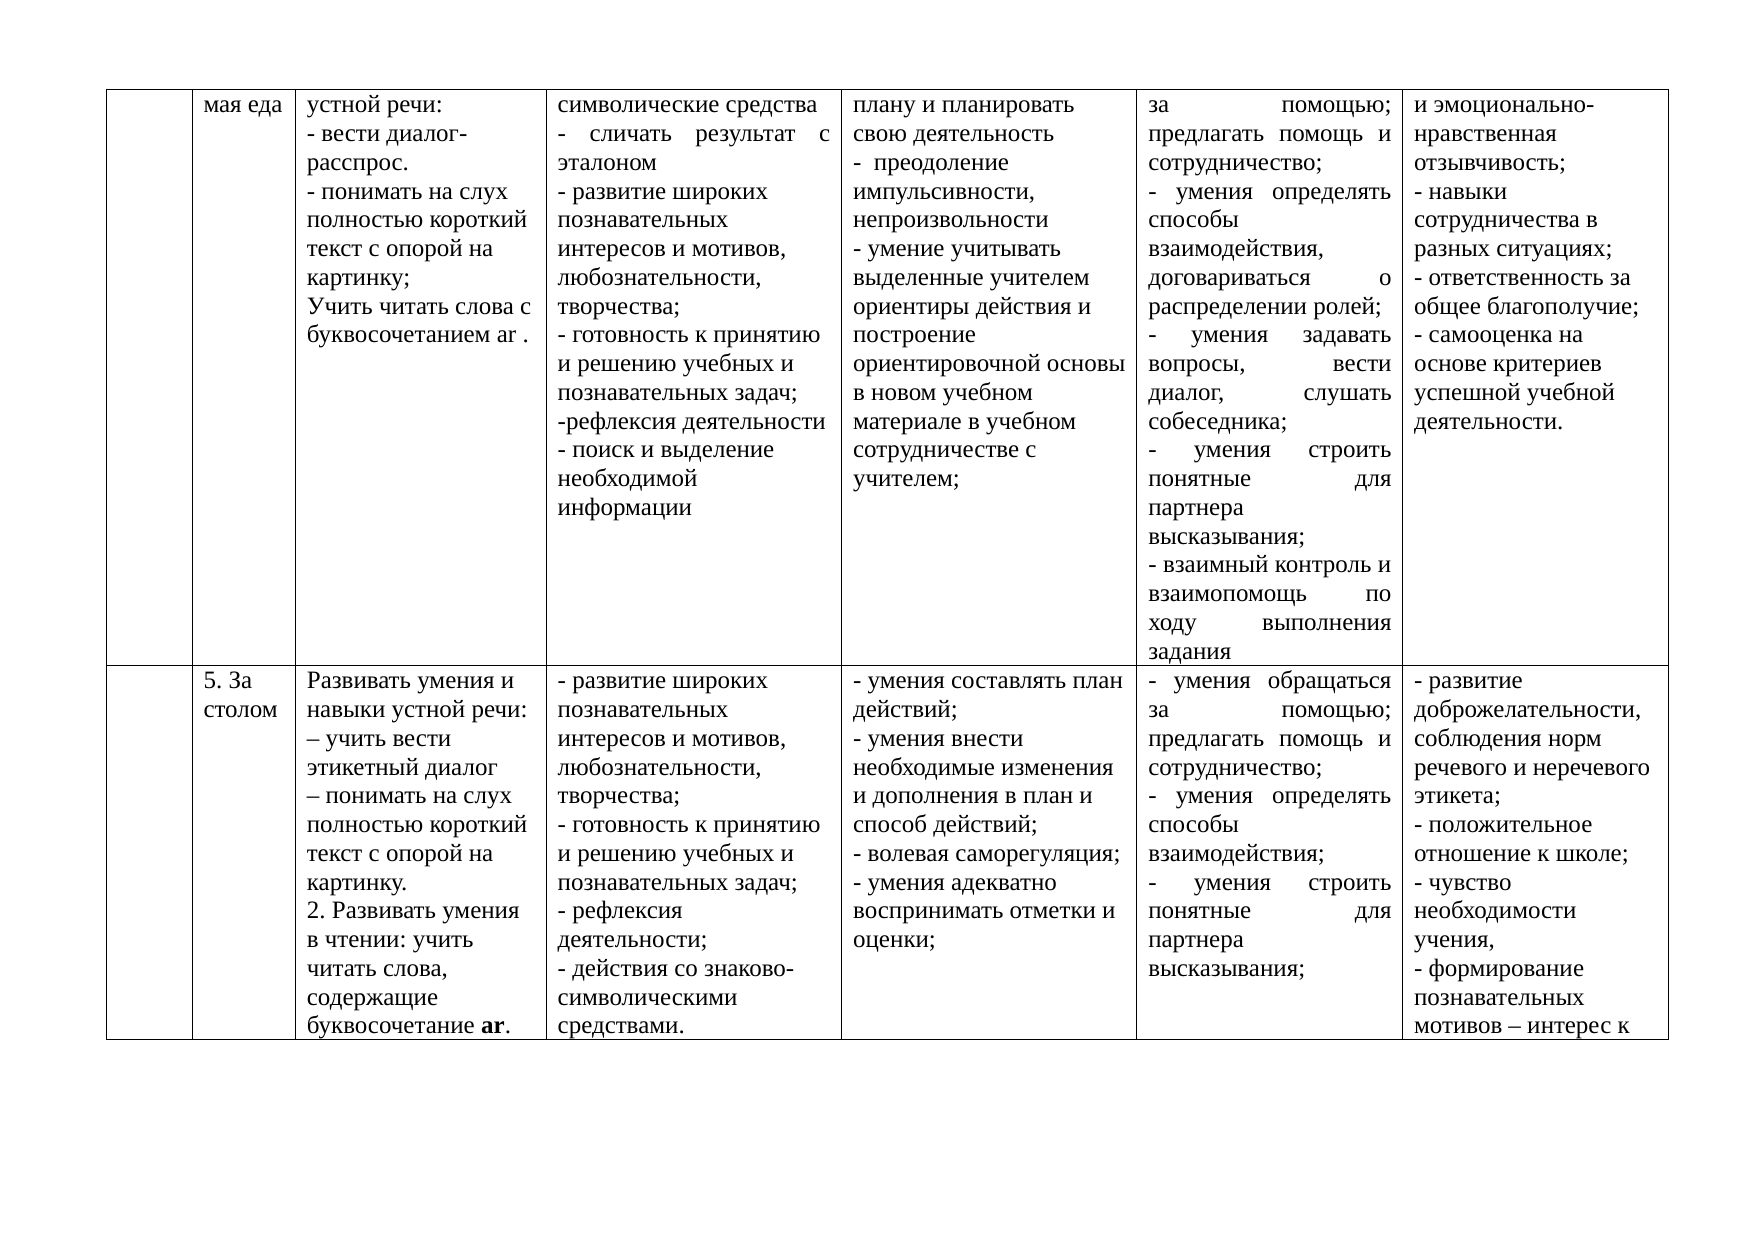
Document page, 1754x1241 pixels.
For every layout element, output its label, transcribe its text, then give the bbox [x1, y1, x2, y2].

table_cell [1403, 666, 1668, 1039]
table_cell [547, 90, 841, 664]
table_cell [842, 666, 1136, 1039]
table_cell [296, 90, 546, 664]
table_cell [107, 90, 192, 664]
table_cell [107, 666, 192, 1039]
table_cell 5. За столом [193, 666, 295, 1039]
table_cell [296, 666, 546, 1039]
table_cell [1137, 90, 1402, 664]
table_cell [547, 666, 841, 1039]
table_cell 4.Любимая еда [193, 90, 295, 664]
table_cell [842, 90, 1136, 664]
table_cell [1137, 666, 1402, 1039]
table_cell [1403, 90, 1668, 664]
